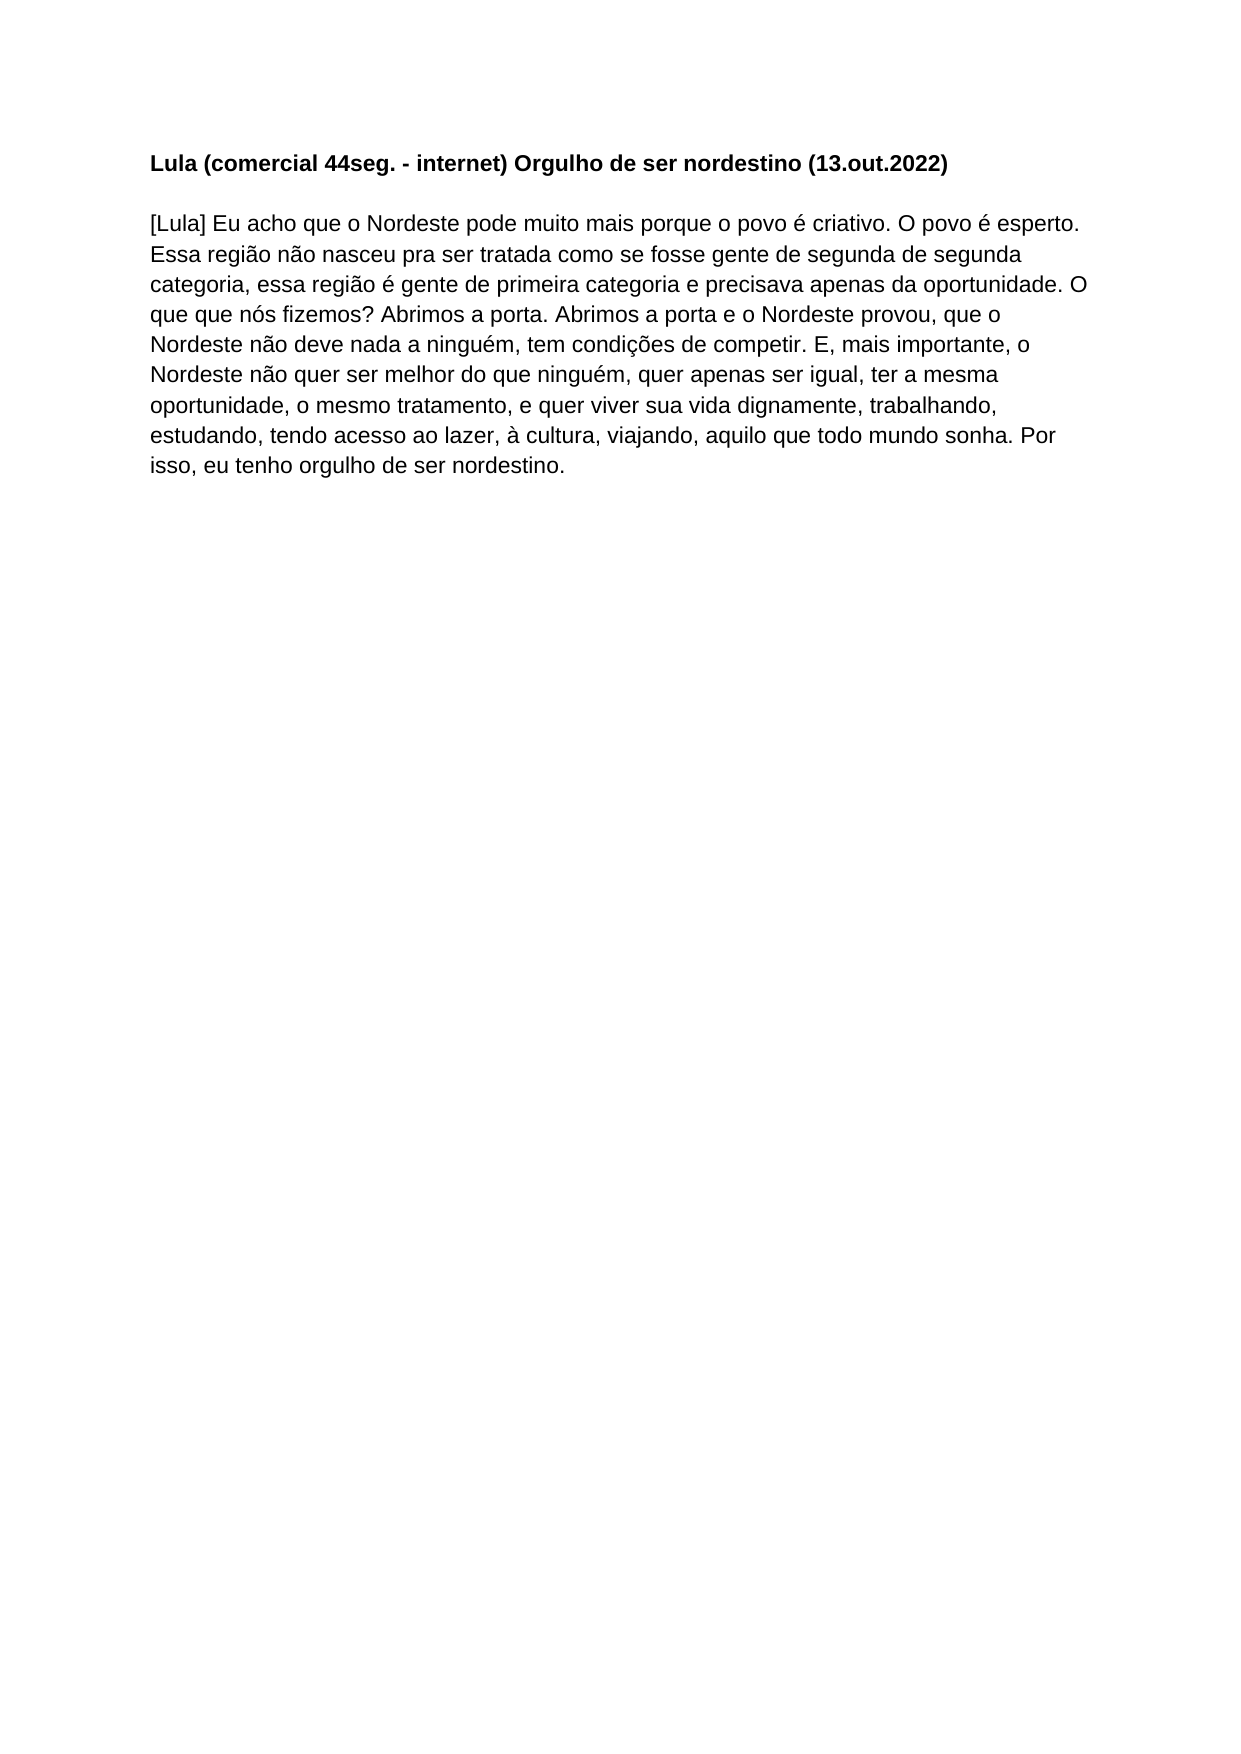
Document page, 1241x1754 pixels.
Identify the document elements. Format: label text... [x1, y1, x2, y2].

text Lula (comercial 44seg. - internet) Orgulho de ser nordestino (13.out.2022) [150, 150, 1090, 176]
text [Lula] Eu acho que o Nordeste pode muito mais porque o povo é criativo. O povo é esperto. Essa região não nasceu pra ser tratada como se fosse gente de segunda de segunda categoria, essa região é gente de primeira categoria e precisava apenas da oportunidade. O que que nós fizemos? Abrimos a porta. Abrimos a porta e o Nordeste provou, que o Nordeste não deve nada a ninguém, tem condições de competir. E, mais importante, o Nordeste não quer ser melhor do que ninguém, quer apenas ser igual, ter a mesma oportunidade, o mesmo tratamento, e quer viver sua vida dignamente, trabalhando, estudando, tendo acesso ao lazer, à cultura, viajando, aquilo que todo mundo sonha. Por isso, eu tenho orgulho de ser nordestino. [150, 210, 1090, 478]
